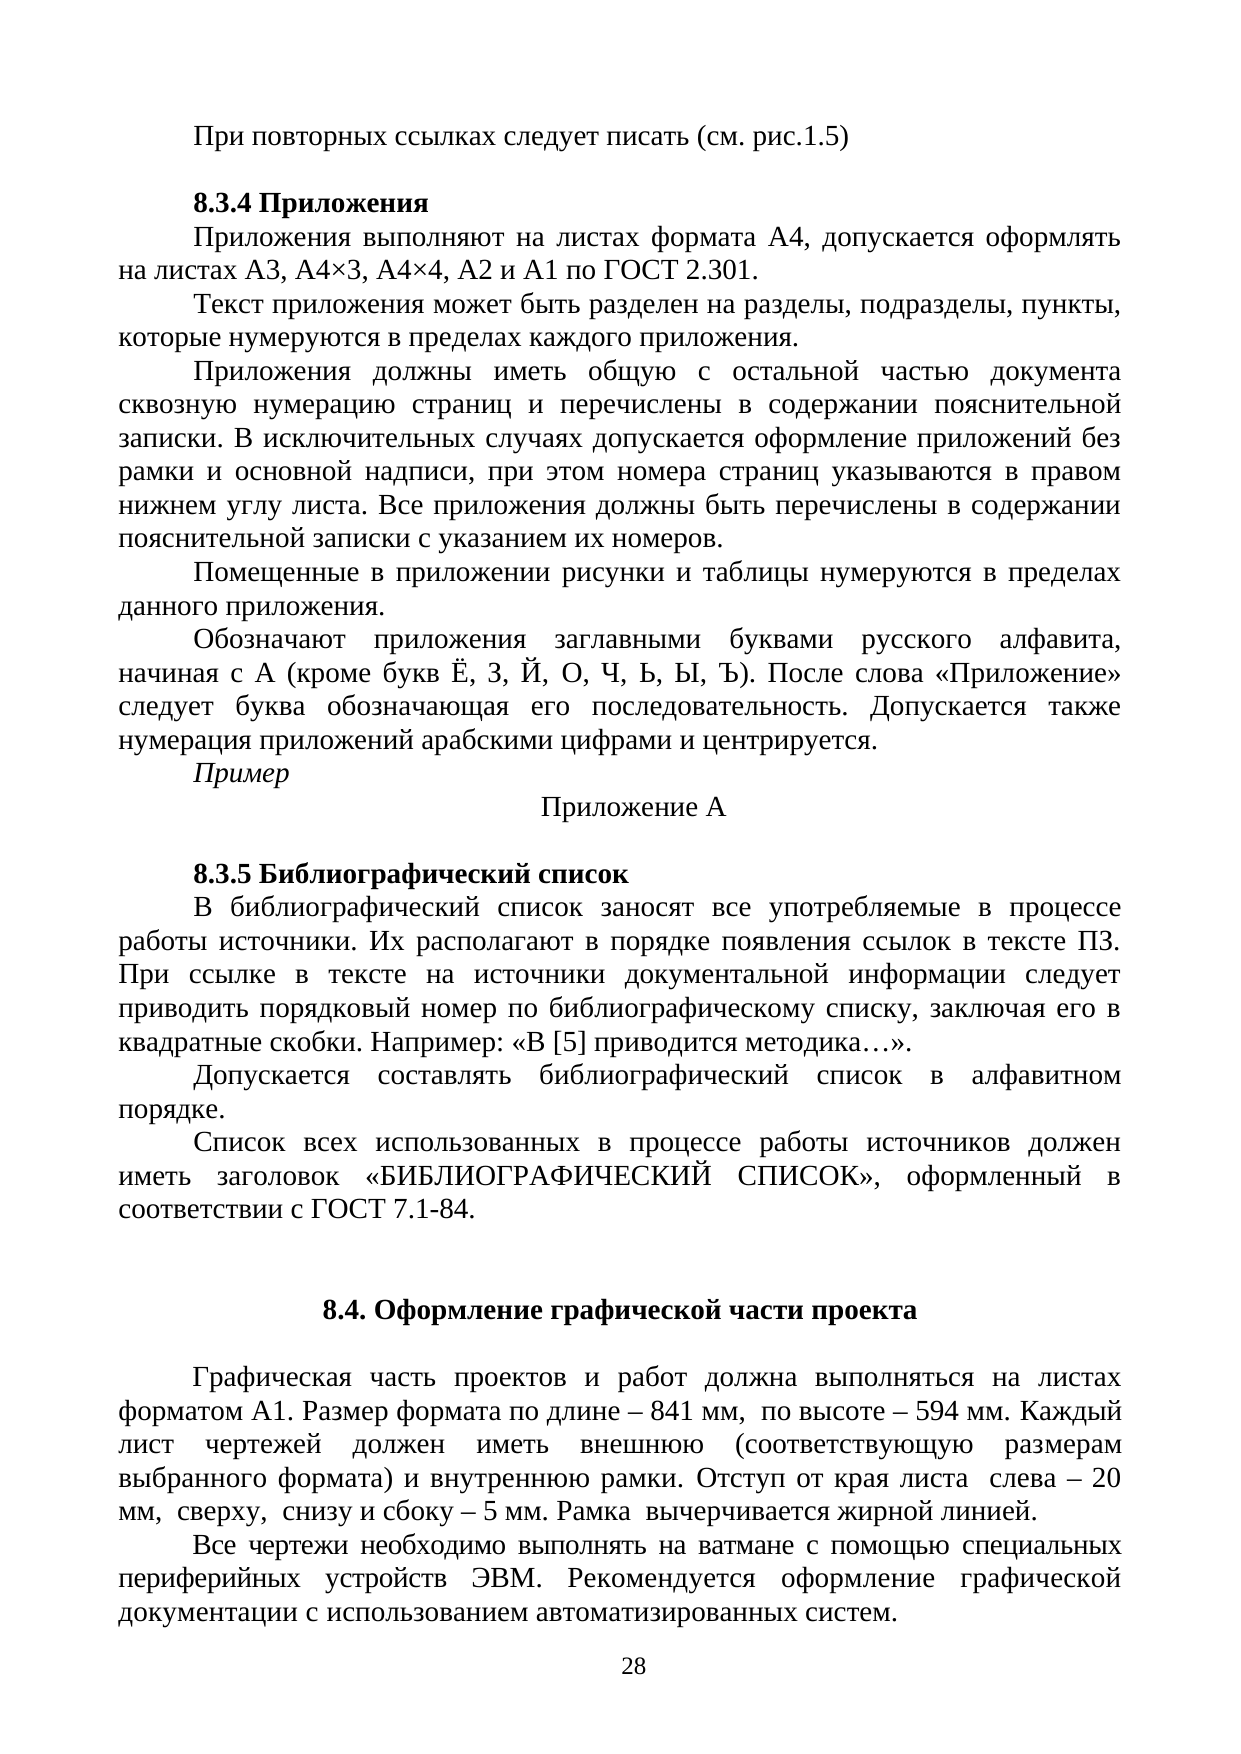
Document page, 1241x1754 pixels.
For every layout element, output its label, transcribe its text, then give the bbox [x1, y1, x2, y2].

text Допускается составлять библиографический список в алфавитном порядке. [118, 1057, 1122, 1124]
text Пример [118, 755, 1122, 789]
text Обозначают приложения заглавными буквами русского алфавита, начиная с А (кроме букв Ё, З, Й, о, Ч, ь, ы, ъ). После слова «Приложение» следует буква обозначающая его последовательность. Допускается также нумерация приложений арабскими цифрами и центрируется. [118, 621, 1122, 755]
text Текст приложения может быть разделен на разделы, подразделы, пункты, которые нумеруются в пределах каждого приложения. [118, 286, 1122, 353]
text При повторных ссылках следует писать (см. рис.1.5) [118, 118, 1122, 152]
text Список всех использованных в процессе работы источников должен иметь заголовок «БИБЛИОГРАФИЧЕСКИЙ СПИСОК», оформленный в соответствии с ГОСТ 7.1-84. [118, 1124, 1122, 1225]
text Все чертежи необходимо выполнять на ватмане с помощью специальных периферийных устройств ЭВМ. Рекомендуется оформление графической документации с использованием автоматизированных систем. [118, 1527, 1122, 1627]
text Помещенные в приложении рисунки и таблицы нумеруются в пределах данного приложения. [118, 554, 1122, 621]
text В библиографический список заносят все употребляемые в процессе работы источники. Их располагают в порядке появления ссылок в тексте ПЗ. При ссылке в тексте на источники документальной информации следует приводить порядковый номер по библиографическому списку, заключая его в квадратные скобки. Например: «В [5] приводится методика…». [118, 889, 1122, 1057]
text Графическая часть проектов и работ должна выполняться на листах форматом А1. Размер формата по длине – 841 мм, по высоте – 594 мм. Каждый лист чертежей должен иметь внешнюю (соответствующую размерам выбранного формата) и внутреннюю рамки. Отступ от края листа слева – 20 мм, сверху, снизу и сбоку – 5 мм. Рамка вычерчивается жирной линией. [118, 1359, 1122, 1527]
text Приложение А [118, 789, 1122, 822]
text 8.3.5 Библиографический список [118, 856, 1122, 889]
text Приложения должны иметь общую с остальной частью документа сквозную нумерацию страниц и перечислены в содержании пояснительной записки. В исключительных случаях допускается оформление приложений без рамки и основной надписи, при этом номера страниц указываются в правом нижнем углу листа. Все приложения должны быть перечислены в содержании пояснительной записки с указанием их номеров. [118, 353, 1122, 554]
text Приложения выполняют на листах формата А4, допускается оформлять на листах А3, А4×3, А4×4, А2 и А1 по ГОСТ 2.301. [118, 219, 1122, 286]
text 8.4. Оформление графической части проекта [118, 1292, 1122, 1326]
text 8.3.4 Приложения [118, 185, 1122, 219]
